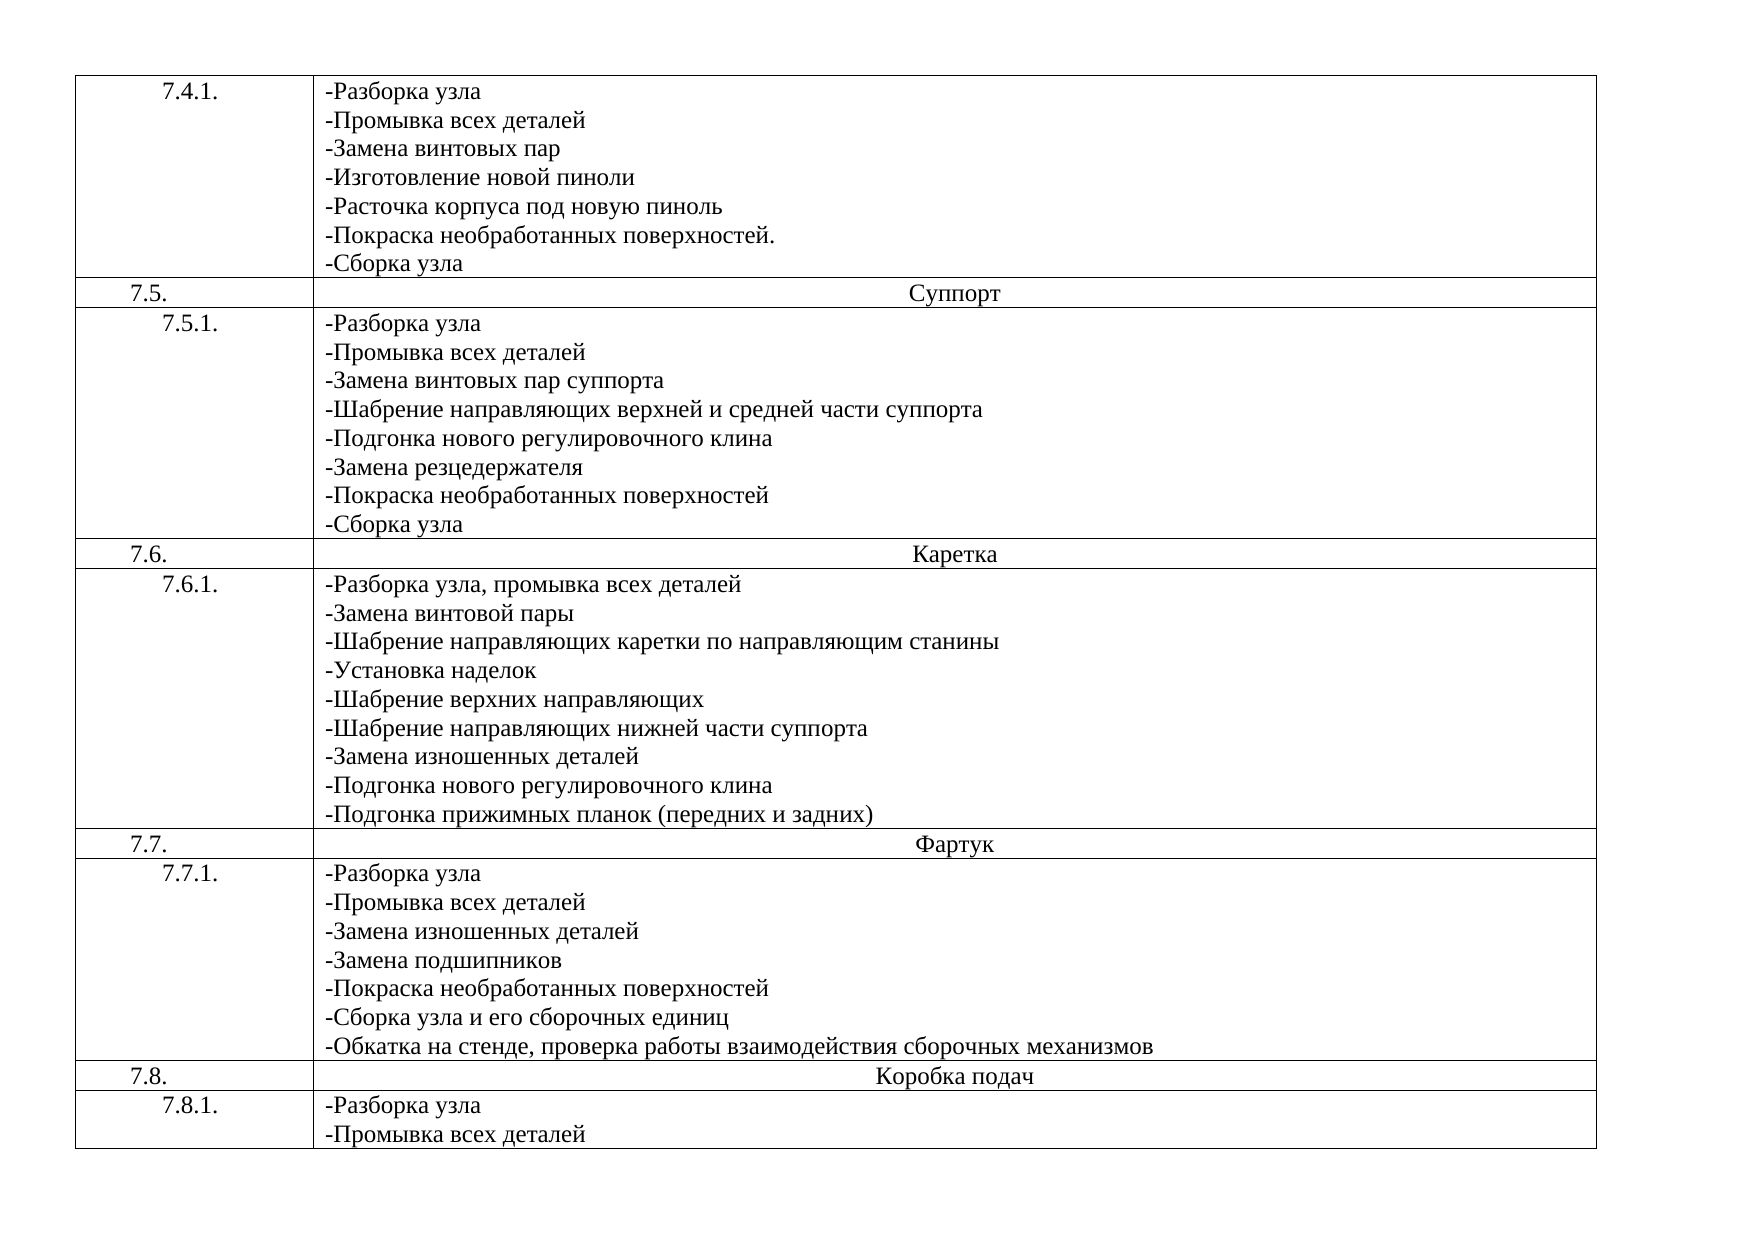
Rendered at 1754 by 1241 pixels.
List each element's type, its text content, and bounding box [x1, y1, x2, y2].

table_cell [76, 829, 313, 857]
table_cell Фартук [314, 829, 1596, 857]
table_cell [76, 859, 313, 1060]
table_cell [76, 278, 313, 307]
table_cell [76, 569, 313, 828]
table_cell -Разборка узла -Промывка всех деталей -Замена винтовых пар суппорта -Шабрение направляющих верхней и средней части суппорта -Подгонка нового регулировочного клина -Замена резцедержателя -Покраска необработанных поверхностей -Сборка узла [314, 308, 1596, 538]
table_cell [76, 1061, 313, 1089]
table_cell Каретка [314, 539, 1596, 568]
table_cell Суппорт [314, 278, 1596, 307]
table_cell -Разборка узла, промывка всех деталей -Замена винтовой пары -Шабрение направляющих каретки по направляющим станины -Установка наделок -Шабрение верхних направляющих -Шабрение направляющих нижней части суппорта -Замена изношенных деталей -Подгонка нового регулировочного клина -Подгонка прижимных планок (передних и задних) [314, 569, 1596, 828]
table_cell [76, 76, 313, 277]
table_cell [76, 308, 313, 538]
table_cell [76, 1091, 313, 1148]
table_cell Коробка подач [314, 1061, 1596, 1089]
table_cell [314, 1091, 1596, 1148]
table_cell -Разборка узла -Промывка всех деталей -Замена изношенных деталей -Замена подшипников -Покраска необработанных поверхностей -Сборка узла и его сборочных единиц -Обкатка на стенде, проверка работы взаимодействия сборочных механизмов [314, 859, 1596, 1060]
table_cell [76, 539, 313, 568]
table_cell -Разборка узла -Промывка всех деталей -Замена винтовых пар -Изготовление новой пиноли -Расточка корпуса под новую пиноль -Покраска необработанных поверхностей. -Сборка узла [314, 76, 1596, 277]
